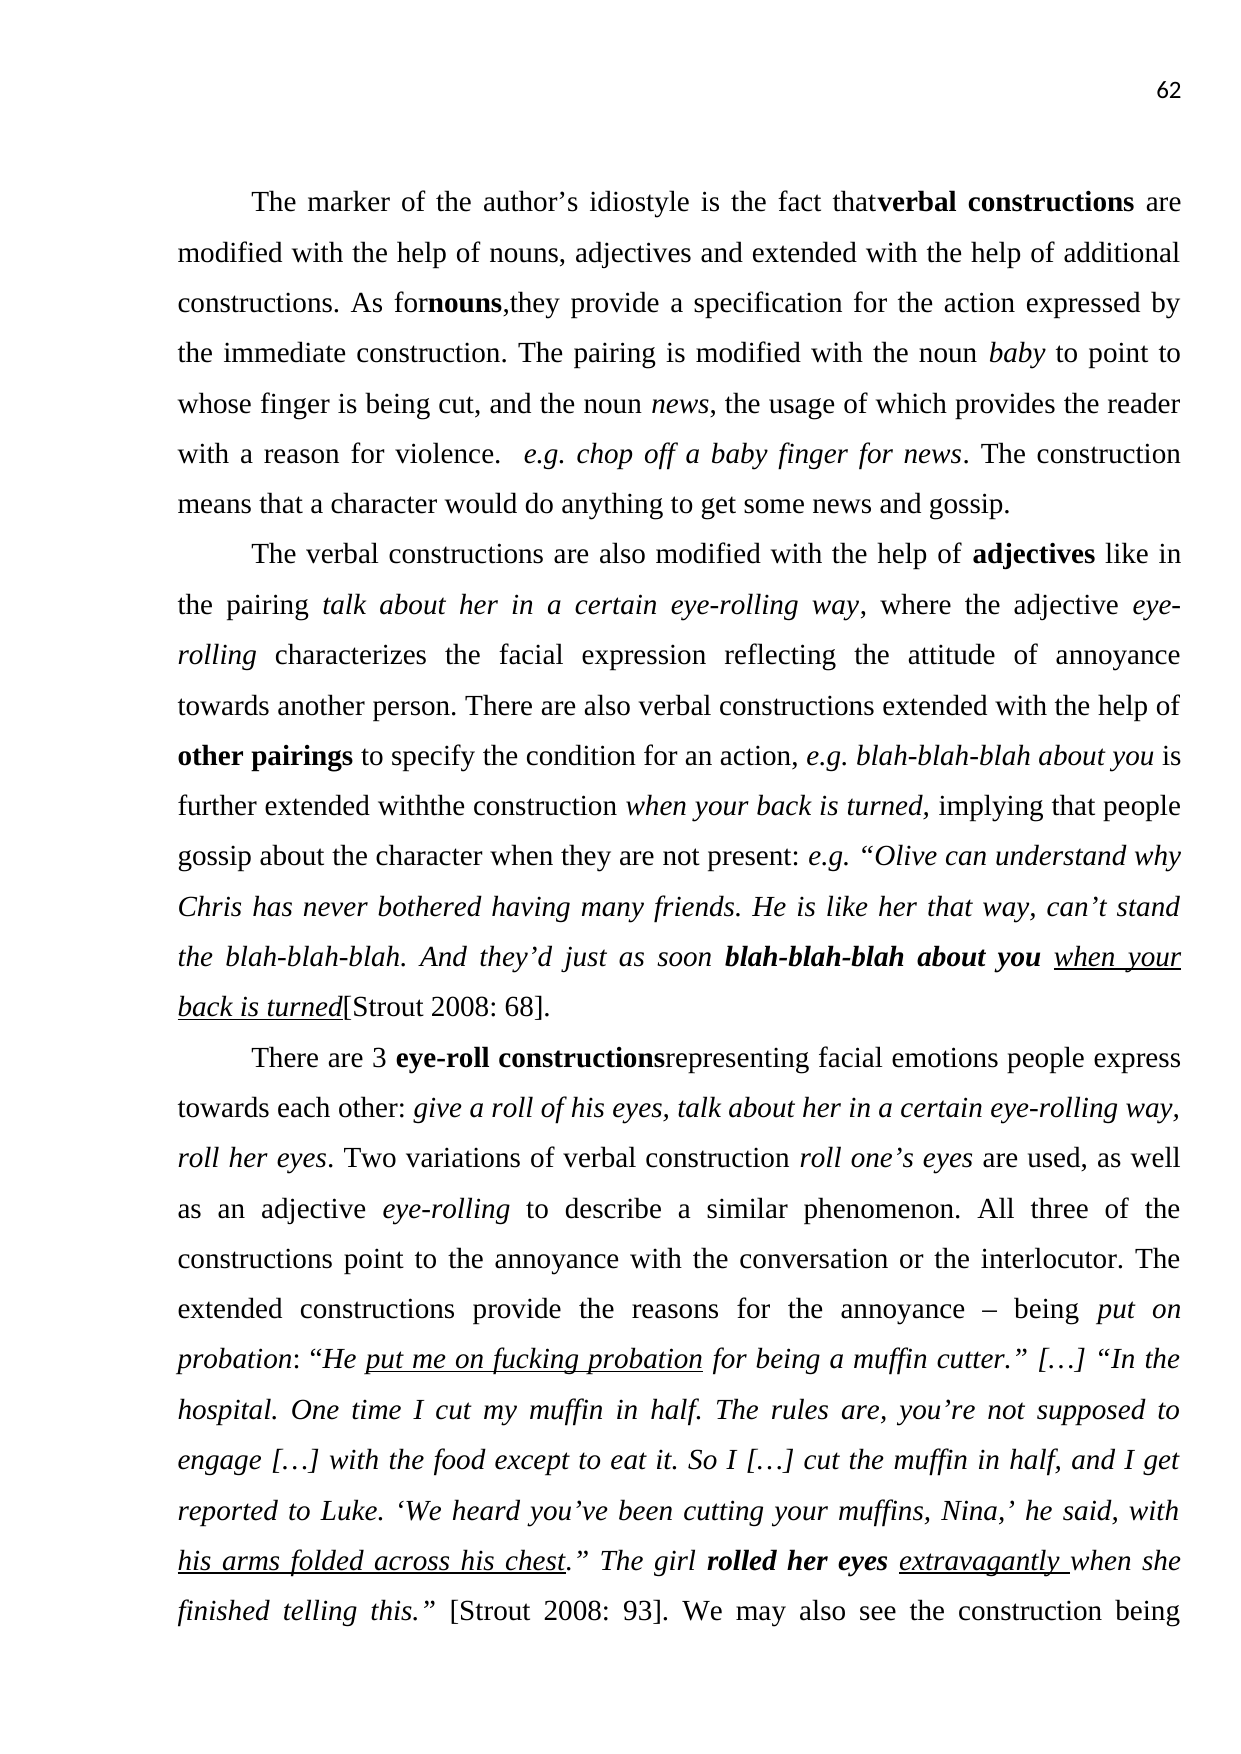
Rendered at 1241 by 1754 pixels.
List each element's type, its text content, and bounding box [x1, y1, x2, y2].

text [177, 1040, 1181, 1627]
text The marker of the author’s idiostyle is the fact thatverbal constructions are modified with the help of nouns, adjectives and extended with the help of additional constructions. As fornouns,they provide a specification for the action expressed by the immediate construction. The pairing is modified with the noun baby to point to whose finger is being cut, and the noun news, the usage of which provides the reader with a reason for violence. e.g. chop off a baby finger for news. The construction means that a character would do anything to get some news and gossip. [177, 184, 1181, 520]
text The verbal constructions are also modified with the help of adjectives like in the pairing talk about her in a certain eye-rolling way, where the adjective eye-rolling characterizes the facial expression reflecting the attitude of annoyance towards another person. There are also verbal constructions extended with the help of other pairings to specify the condition for an action, e.g. blah-blah-blah about you is further extended withthe construction when your back is turned, implying that people gossip about the character when they are not present: e.g. “Olive can understand why Chris has never bothered having many friends. He is like her that way, can’t stand the blah-blah-blah. And they’d just as soon blah-blah-blah about you when your back is turned[Strout 2008: 68]. [177, 537, 1181, 1023]
